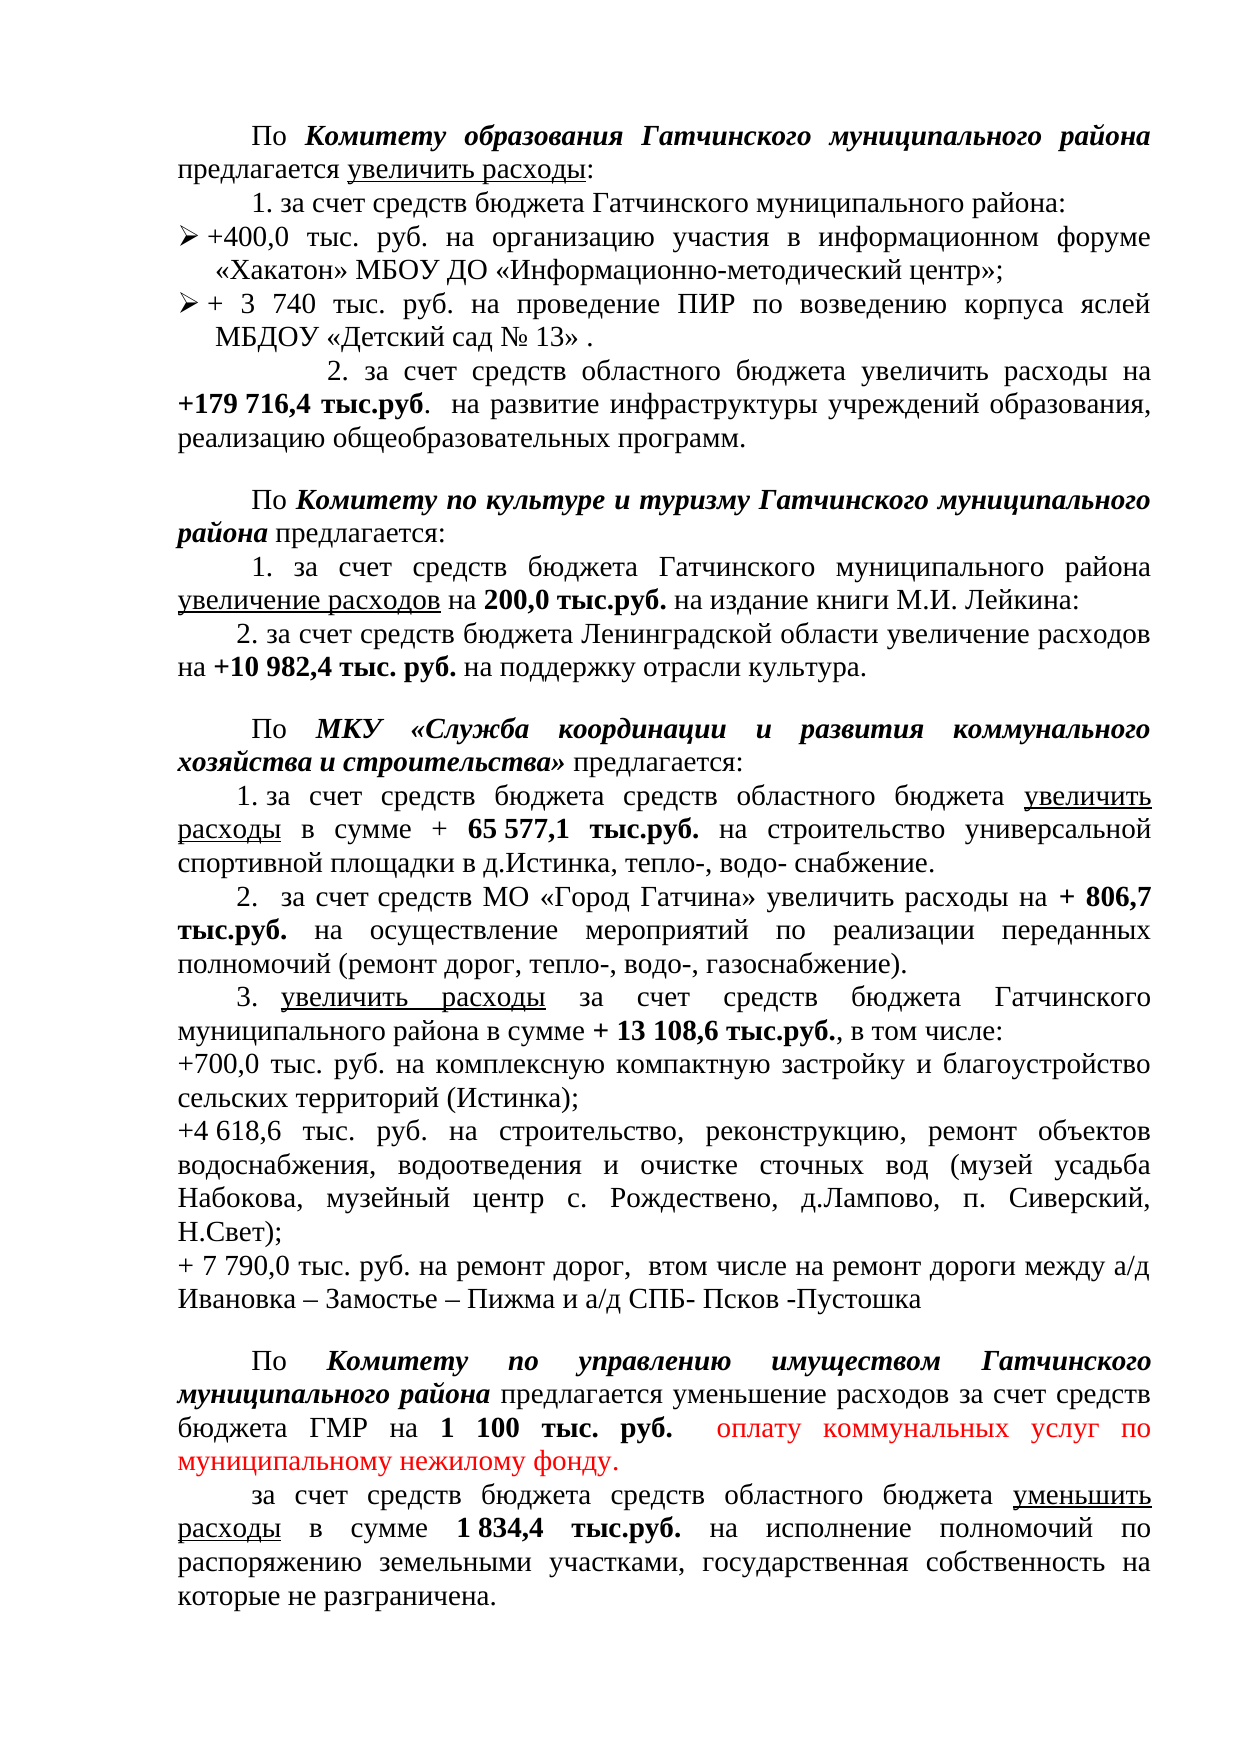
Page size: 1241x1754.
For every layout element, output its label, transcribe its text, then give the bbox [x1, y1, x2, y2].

list 2. за счет средств бюджета Ленинградской области увеличение расходов на +10 982,4 тыс. руб. на поддержку отрасли культура. [177, 616, 1152, 683]
text +4 618,6 тыс. руб. на строительство, реконструкцию, ремонт объектов водоснабжения, водоотведения и очистке сточных вод (музей усадьба Набокова, музейный центр с. Рождествено, д.Лампово, п. Сиверский, Н.Свет); [177, 1113, 1152, 1248]
text 2. за счет средств областного бюджета увеличить расходы на +179 716,4 тыс.руб. на развитие инфраструктуры учреждений образования, реализацию общеобразовательных программ. [177, 353, 1152, 454]
text По МКУ «Служба координации и развития коммунального хозяйства и строительства» предлагается: [177, 711, 1152, 778]
text за счет средств бюджета средств областного бюджета уменьшить расходы в сумме 1 834,4 тыс.руб. на исполнение полномочий по распоряжению земельными участками, государственная собственность на которые не разграничена. [177, 1477, 1152, 1611]
text По Комитету образования Гатчинского муниципального района предлагается увеличить расходы: [177, 118, 1152, 185]
text 1. за счет средств бюджета Гатчинского муниципального района увеличение расходов на 200,0 тыс.руб. на издание книги М.И. Лейкина: [177, 549, 1152, 616]
text + 7 790,0 тыс. руб. на ремонт дорог, втом числе на ремонт дороги между а/д Ивановка – Замостье – Пижма и а/д СПБ- Псков -Пустошка [177, 1248, 1152, 1315]
list за счет средств МО «Город Гатчина» увеличить расходы на + 806,7 тыс.руб. на осуществление мероприятий по реализации переданных полномочий (ремонт дорог, тепло-, водо-, газоснабжение). [177, 879, 1152, 979]
text По Комитету по управлению имуществом Гатчинского муниципального района предлагается уменьшение расходов за счет средств бюджета ГМР на 1 100 тыс. руб. оплату коммунальных услуг по муниципальному нежилому фонду. [177, 1343, 1152, 1477]
list за счет средств бюджета средств областного бюджета увеличить расходы в сумме + 65 577,1 тыс.руб. на строительство универсальной спортивной площадки в д.Истинка, тепло-, водо- снабжение. [177, 778, 1152, 879]
text По Комитету по культуре и туризму Гатчинского муниципального района предлагается: [177, 482, 1152, 549]
text +700,0 тыс. руб. на комплексную компактную застройку и благоустройство сельских территорий (Истинка); [177, 1046, 1152, 1113]
list увеличить расходы за счет средств бюджета Гатчинского муниципального района в сумме + 13 108,6 тыс.руб., в том числе: [177, 979, 1152, 1046]
text 1. за счет средств бюджета Гатчинского муниципального района: [177, 185, 1152, 219]
list + 3 740 тыс. руб. на проведение ПИР по возведению корпуса яслей МБДОУ «Детский сад № 13» . [177, 286, 1152, 353]
list +400,0 тыс. руб. на организацию участия в информационном форуме «Хакатон» МБОУ ДО «Информационно-методический центр»; [177, 219, 1152, 286]
